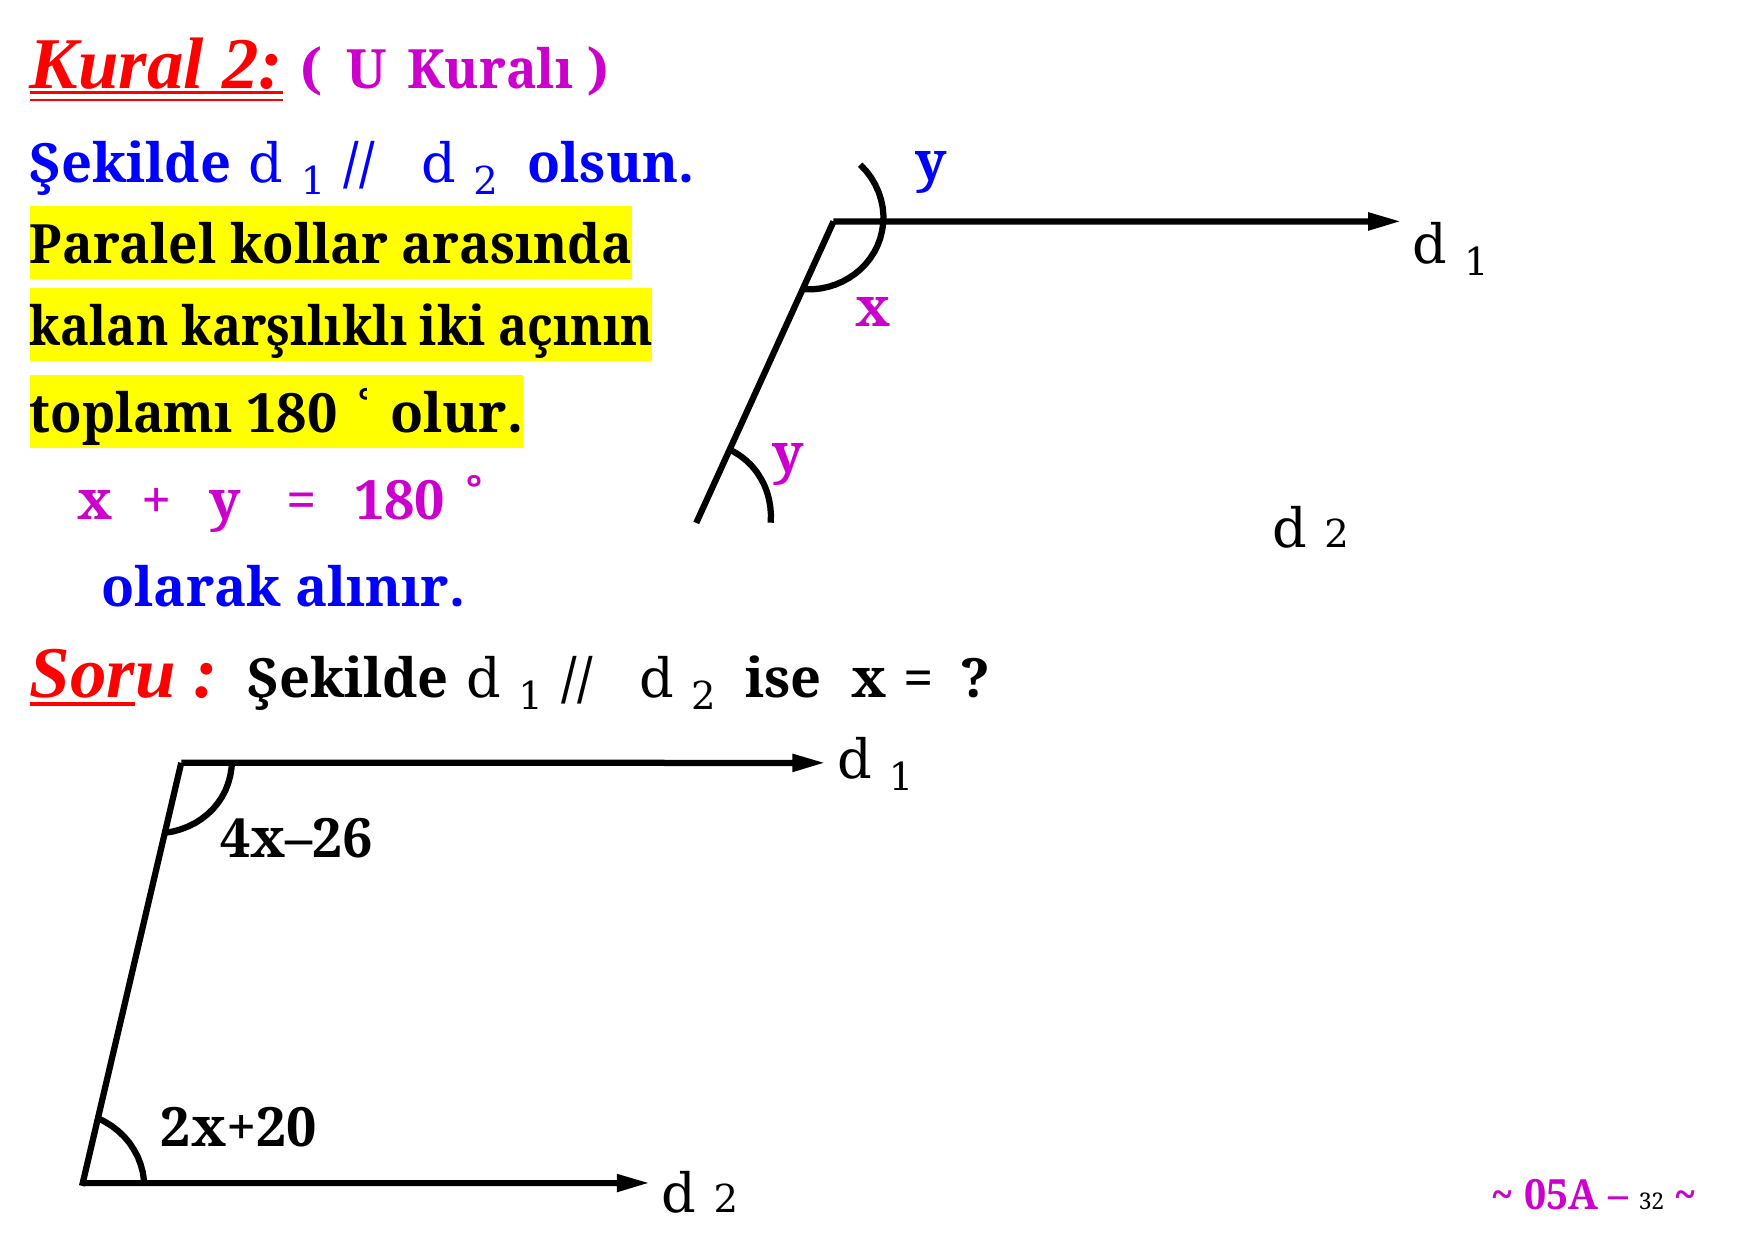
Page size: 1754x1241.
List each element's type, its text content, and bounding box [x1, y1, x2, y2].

text x + y = 180 ̊ olarak alınır. [77, 461, 474, 622]
text Şekilde d 1 // d 2 olsun. [29, 124, 1735, 203]
text Kural 2: ( U Kuralı ) [29, 23, 1735, 104]
text d 1 [114, 728, 1635, 799]
text Paralel kollar arasında d 1 [29, 206, 1735, 285]
text Soru : Şekilde d 1 // d 2 ise x = ? [29, 635, 1735, 713]
text kalan karşılıklı iki açının toplamı 180 ̊ olur. [29, 287, 653, 448]
